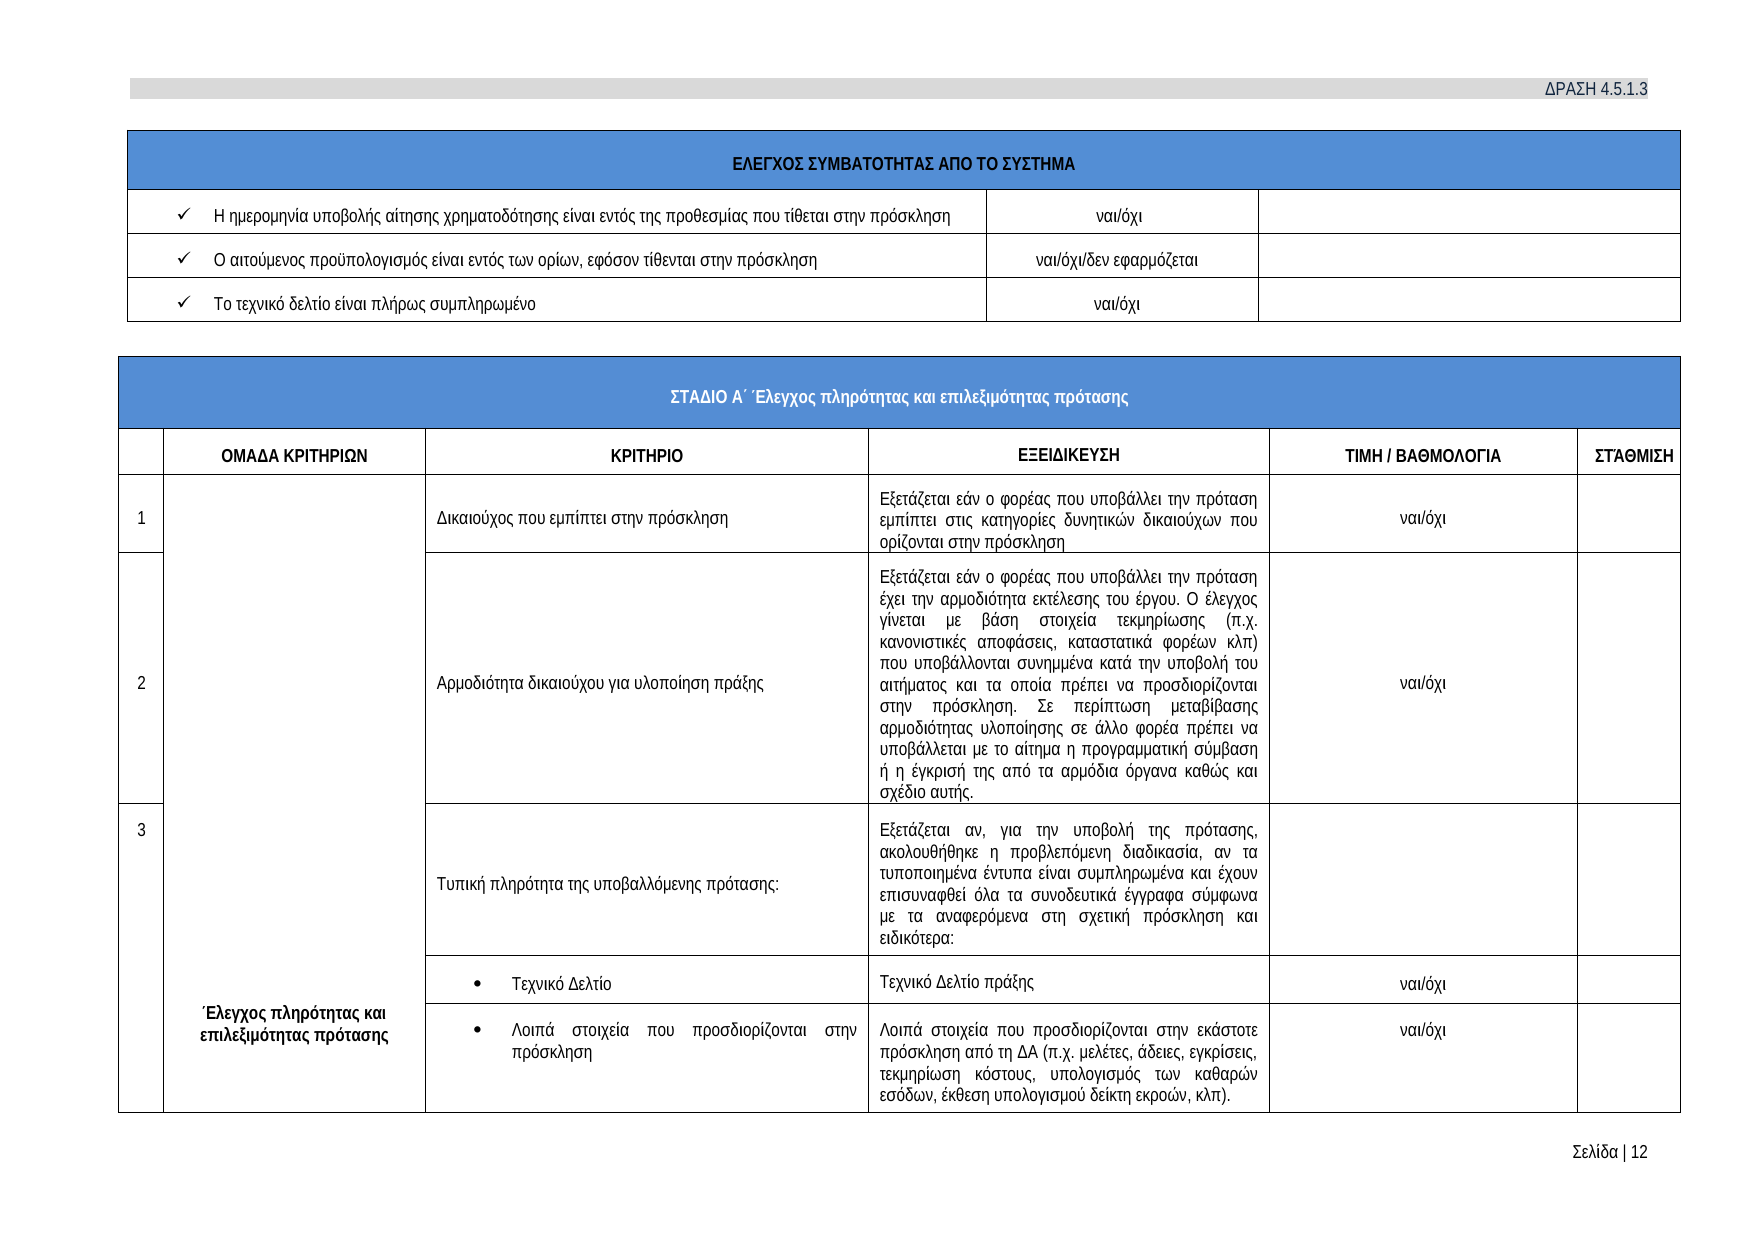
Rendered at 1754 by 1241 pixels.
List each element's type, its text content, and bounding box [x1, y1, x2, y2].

table_cell 2 [119, 553, 163, 803]
table_cell [1259, 278, 1680, 321]
table_cell Τεχνικό Δελτίο πράξης [869, 956, 1269, 1003]
table_cell Εξετάζεται εάν ο φορέας που υποβάλλει την πρόταση εμπίπτει στις κατηγορίες δυνητικών δικαιούχων που ορίζονται στην πρόσκληση [869, 475, 1269, 552]
table_cell [1578, 553, 1680, 803]
table_cell ναι/όχι [987, 190, 1258, 233]
table_cell Αρμοδιότητα δικαιούχου για υλοποίηση πράξης [426, 553, 868, 803]
table_cell [1259, 190, 1680, 233]
table_cell [1578, 475, 1680, 552]
table_cell ΟΜΑΔΑ ΚΡΙΤΗΡΙΩΝ [164, 429, 425, 474]
table_cell [119, 429, 163, 474]
table_cell ΤΙΜΗ / ΒΑΘΜΟΛΟΓΙΑ [1270, 429, 1577, 474]
table_cell [1270, 804, 1577, 955]
table_cell ναι/όχι [987, 278, 1258, 321]
table_cell [1578, 956, 1680, 1003]
table_cell Το τεχνικό δελτίο είναι πλήρως συμπληρωμένο [128, 278, 986, 321]
table_header ΣΤΑΔΙΟ Α΄ Έλεγχος πληρότητας και επιλεξιμότητας πρότασης [119, 357, 1680, 428]
table_cell ναι/όχι/δεν εφαρμόζεται [987, 234, 1258, 277]
table_cell ναι/όχι [1270, 1004, 1577, 1112]
table_cell ΕΞΕΙΔΙΚΕΥΣΗ [869, 429, 1269, 474]
table_cell Τυπική πληρότητα της υποβαλλόμενης πρότασης: [426, 804, 868, 955]
table_cell [1578, 1004, 1680, 1112]
table_cell Εξετάζεται εάν ο φορέας που υποβάλλει την πρόταση έχει την αρμοδιότητα εκτέλεσης του έργου. Ο έλεγχος γίνεται με βάση στοιχεία τεκμηρίωσης (π.χ. κανονιστικές αποφάσεις, καταστατικά φορέων κλπ) που υποβάλλονται συνημμένα κατά την υποβολή του αιτήματος και τα οποία πρέπει να προσδιορίζονται στην πρόσκληση. Σε περίπτωση μεταβίβασης αρμοδιότητας υλοποίησης σε άλλο φορέα πρέπει να υποβάλλεται με το αίτημα η προγραμματική σύμβαση ή η έγκρισή της από τα αρμόδια όργανα καθώς και σχέδιο αυτής. [869, 553, 1269, 803]
table_cell στάθμιση [1578, 429, 1680, 474]
table_header ΕΛΕΓΧΟΣ ΣΥΜΒΑΤΟΤΗΤΑΣ ΑΠΟ ΤΟ ΣΥΣΤΗΜΑ [128, 131, 1680, 189]
table_cell Λοιπά στοιχεία που προσδιορίζονται στην πρόσκληση [426, 1004, 868, 1112]
table_cell Ο αιτούμενος προϋπολογισμός είναι εντός των ορίων, εφόσον τίθενται στην πρόσκληση [128, 234, 986, 277]
table_cell ναι/όχι [1270, 956, 1577, 1003]
table_cell Λοιπά στοιχεία που προσδιορίζονται στην εκάστοτε πρόσκληση από τη ΔΑ (π.χ. μελέτες, άδειες, εγκρίσεις, τεκμηρίωση κόστους, υπολογισμός των καθαρών εσόδων, έκθεση υπολογισμού δείκτη εκροών, κλπ). [869, 1004, 1269, 1112]
table_cell Δικαιούχος που εμπίπτει στην πρόσκληση [426, 475, 868, 552]
table_cell ΚΡΙΤΗΡΙΟ [426, 429, 868, 474]
table_cell Έλεγχος πληρότητας και επιλεξιμότητας πρότασης [164, 475, 425, 1112]
table_cell [1578, 804, 1680, 955]
table_cell Τεχνικό Δελτίο [426, 956, 868, 1003]
table_cell ναι/όχι [1270, 553, 1577, 803]
table_cell 1 [119, 475, 163, 552]
table_cell 3 [119, 804, 163, 1112]
table_cell [1259, 234, 1680, 277]
table_cell ναι/όχι [1270, 475, 1577, 552]
table_cell Η ημερομηνία υποβολής αίτησης χρηματοδότησης είναι εντός της προθεσμίας που τίθεται στην πρόσκληση [128, 190, 986, 233]
table_cell Εξετάζεται αν, για την υποβολή της πρότασης, ακολουθήθηκε η προβλεπόμενη διαδικασία, αν τα τυποποιημένα έντυπα είναι συμπληρωμένα και έχουν επισυναφθεί όλα τα συνοδευτικά έγγραφα σύμφωνα με τα αναφερόμενα στη σχετική πρόσκληση και ειδικότερα: [869, 804, 1269, 955]
